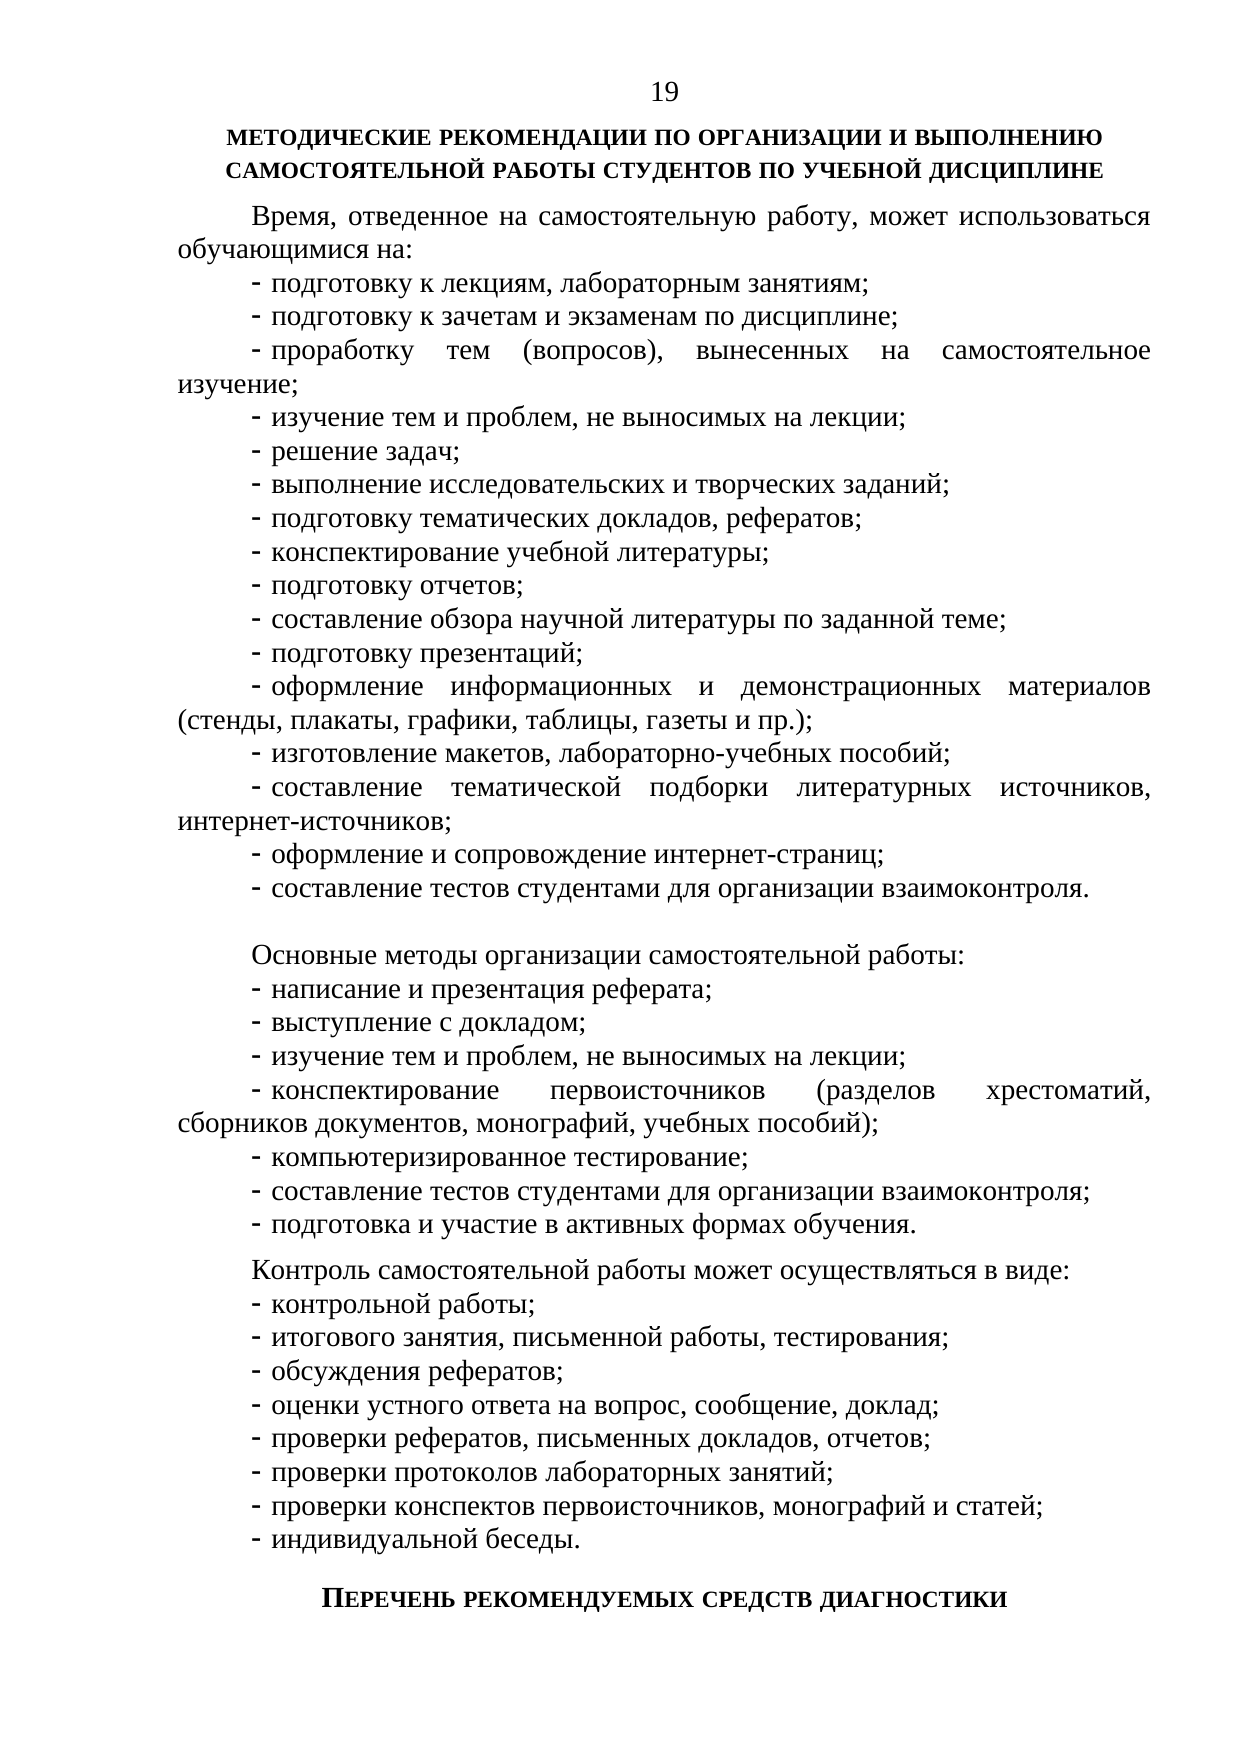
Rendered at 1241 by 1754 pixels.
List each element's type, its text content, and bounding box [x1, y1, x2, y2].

list контрольной работы; [177, 1286, 1152, 1319]
list проработку тем (вопросов), вынесенных на самостоятельное изучение; [177, 332, 1152, 399]
list подготовку тематических докладов, рефератов; [177, 500, 1152, 534]
list проверки рефератов, письменных докладов, отчетов; [177, 1421, 1152, 1454]
list изготовление макетов, лабораторно-учебных пособий; [177, 736, 1152, 769]
list конспектирование учебной литературы; [177, 534, 1152, 567]
list подготовка и участие в активных формах обучения. [177, 1206, 1152, 1240]
text Основные методы организации самостоятельной работы: [177, 937, 1152, 971]
list составление тематической подборки литературных источников, интернет-источников; [177, 769, 1152, 836]
list выступление с докладом; [177, 1004, 1152, 1038]
list изучение тем и проблем, не выносимых на лекции; [177, 1038, 1152, 1072]
list проверки протоколов лабораторных занятий; [177, 1454, 1152, 1488]
list конспектирование первоисточников (разделов хрестоматий, сборников документов, монографий, учебных пособий); [177, 1072, 1152, 1139]
list оформление и сопровождение интернет-страниц; [177, 836, 1152, 870]
list подготовку отчетов; [177, 567, 1152, 601]
list изучение тем и проблем, не выносимых на лекции; [177, 399, 1152, 433]
list проверки конспектов первоисточников, монографий и статей; [177, 1488, 1152, 1521]
text Контроль самостоятельной работы может осуществляться в виде: [177, 1252, 1152, 1286]
text методические рекомендации по организации и выполнению самостоятельной работы студентов по учебной дисциплине [177, 118, 1152, 185]
list решение задач; [177, 433, 1152, 467]
list выполнение исследовательских и творческих заданий; [177, 467, 1152, 500]
list индивидуальной беседы. [177, 1521, 1152, 1555]
list обсуждения рефератов; [177, 1353, 1152, 1387]
text Время, отведенное на самостоятельную работу, может использоваться обучающимися на: [177, 198, 1152, 265]
text Перечень рекомендуемых средств диагностики [177, 1580, 1152, 1614]
list составление тестов студентами для организации взаимоконтроля. [177, 870, 1152, 904]
list подготовку к лекциям, лабораторным занятиям; [177, 265, 1152, 298]
list составление тестов студентами для организации взаимоконтроля; [177, 1173, 1152, 1206]
list оформление информационных и демонстрационных материалов (стенды, плакаты, графики, таблицы, газеты и пр.); [177, 668, 1152, 736]
list компьютеризированное тестирование; [177, 1139, 1152, 1173]
list составление обзора научной литературы по заданной теме; [177, 601, 1152, 635]
list подготовку презентаций; [177, 635, 1152, 668]
list оценки устного ответа на вопрос, сообщение, доклад; [177, 1387, 1152, 1421]
list написание и презентация реферата; [177, 971, 1152, 1004]
list подготовку к зачетам и экзаменам по дисциплине; [177, 298, 1152, 332]
list итогового занятия, письменной работы, тестирования; [177, 1319, 1152, 1353]
